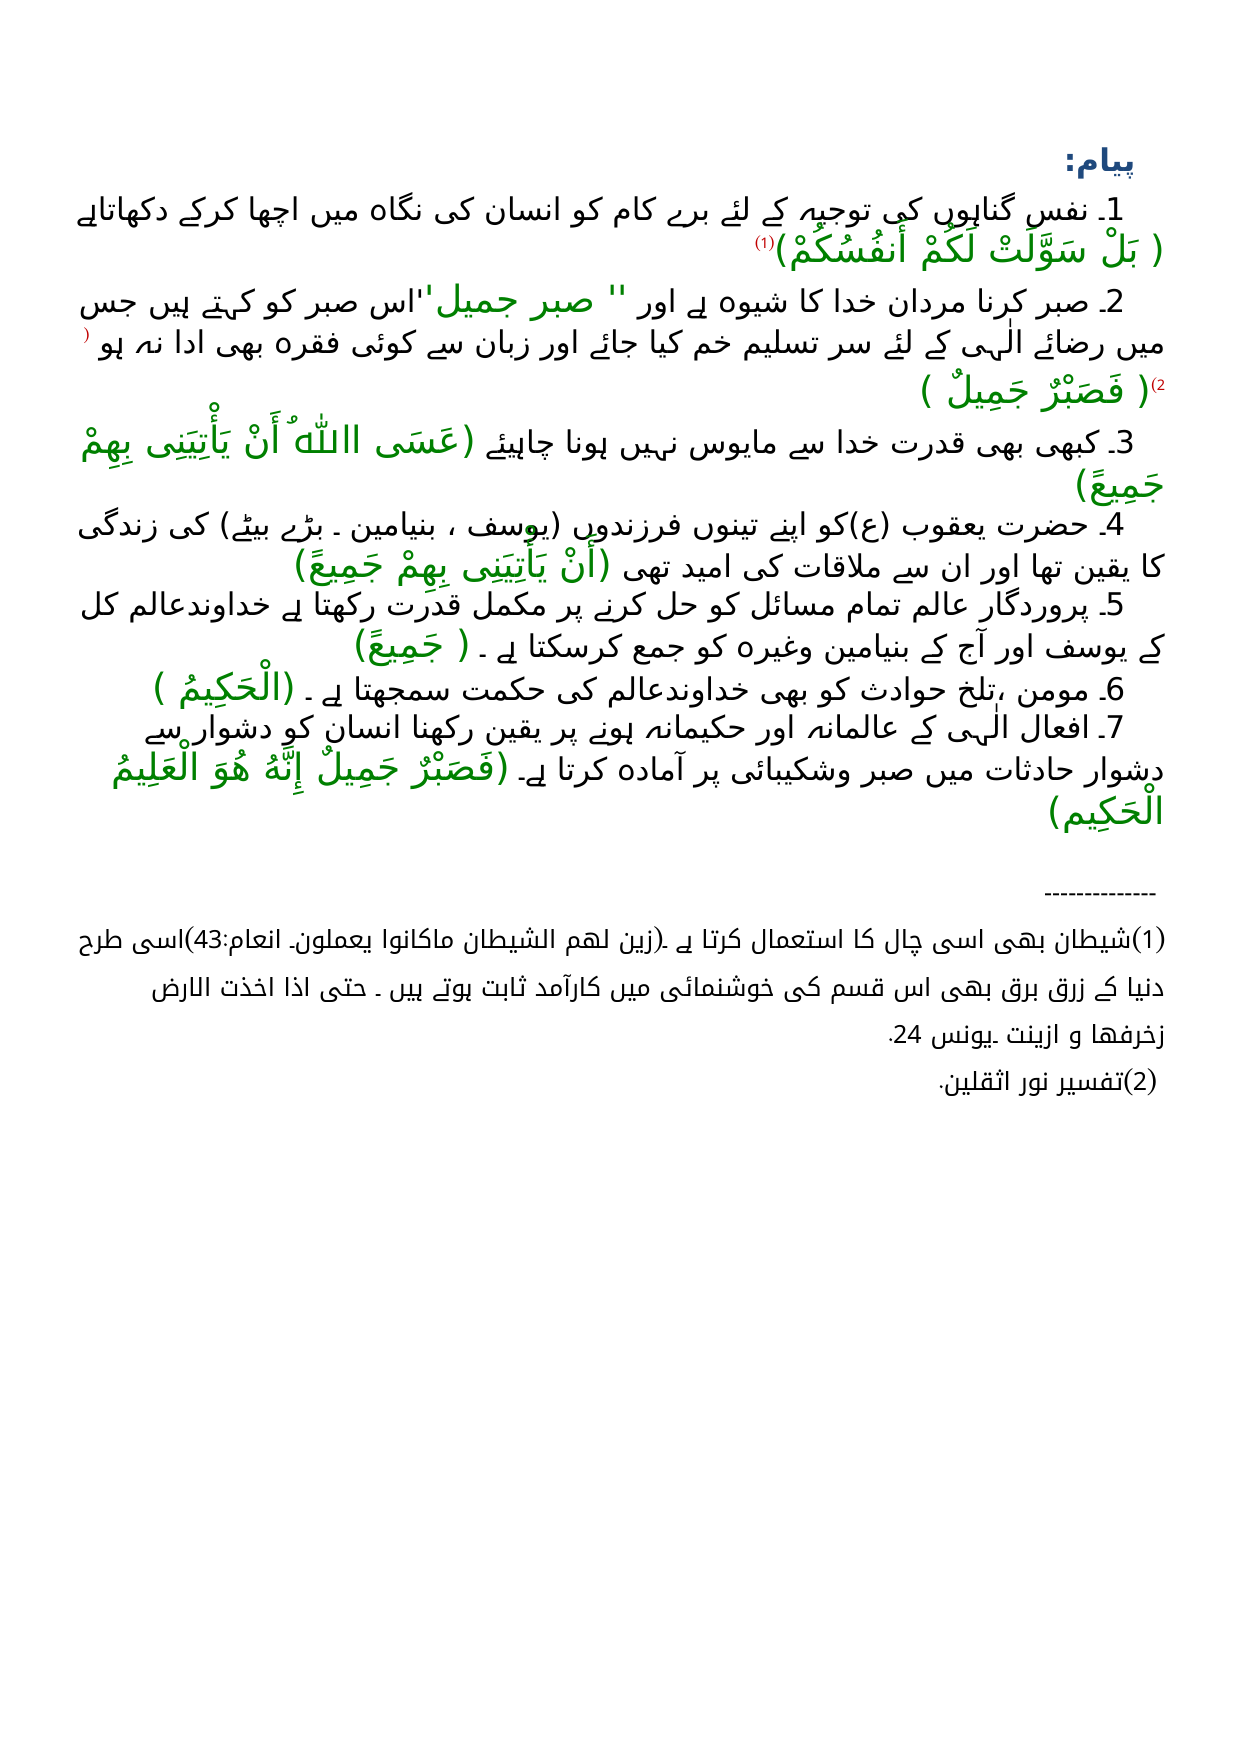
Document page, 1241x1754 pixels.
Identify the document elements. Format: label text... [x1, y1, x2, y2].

subtitle پیام: [75, 142, 1165, 178]
text (2)تفسیر نور اثقلین. [75, 1059, 1165, 1106]
text 7۔ افعال الٰہی کے عالمانہ اور حکیمانہ ہونے پر یقین رکھنا انسان کو دشوار سے دشوار حادثات میں صبر وشکیبائی پر آمادہ کرتا ہے۔ (فَصَبْرٌ جَمِیلٌ إِنَّهُ هُوَ الْعَلِیمُ الْحَکِیم) [75, 709, 1165, 833]
text 4۔ حضرت یعقوب (ع)کو اپنے تینوں فرزندوں (یوسف ، بنیامین ۔ بڑے بیٹے) کی زندگی کا یقین تھا اور ان سے ملاقات کی امید تھی (أَنْ یَأْتِیَنِی بِهِمْ جَمِیعً) [75, 506, 1165, 586]
text 5۔ پروردگار عالم تمام مسائل کو حل کرنے پر مکمل قدرت رکھتا ہے خداوندعالم کل کے یوسف اور آج کے بنیامین وغیرہ کو جمع کرسکتا ہے ۔ ( جَمِیعً) [75, 586, 1165, 666]
text 2۔ صبر کرنا مردان خدا کا شیوہ ہے اور '' صبر جمیل''اس صبر کو کہتے ہیں جس میں رضائے الٰہی کے لئے سر تسلیم خم کیا جائے اور زبان سے کوئی فقرہ بھی ادا نہ ہو (2)( فَصَبْرٌ جَمِیلٌ ) [75, 277, 1165, 419]
text 1۔ نفس گناہوں کی توجیہ کے لئے برے کام کو انسان کی نگاہ میں اچھا کرکے دکھاتاہے ( بَلْ سَوَّلَتْ لَکُمْ أَنفُسُکُمْ)(1) [75, 191, 1165, 277]
text (1)شیطان بھی اسی چال کا استعمال کرتا ہے ۔(زین لھم الشیطان ماکانوا یعملون۔ انعام:43)اسی طرح دنیا کے زرق برق بھی اس قسم کی خوشنمائی میں کارآمد ثابت ہوتے ہیں ۔ حتی اذا اخذت الارض زخرفھا و ازینت ۔یونس 24. [75, 917, 1165, 1059]
text -------------- [75, 869, 1165, 917]
text 6۔ مومن ،تلخ حوادث کو بھی خداوندعالم کی حکمت سمجھتا ہے ۔ (الْحَکِیمُ ) [75, 666, 1165, 709]
text 3۔ کبھی بھی قدرت خدا سے مایوس نہیں ہونا چاہیئے (عَسَی اﷲُ أَنْ یَأْتِیَنِی بِهِمْ جَمِیعً) [75, 419, 1165, 506]
